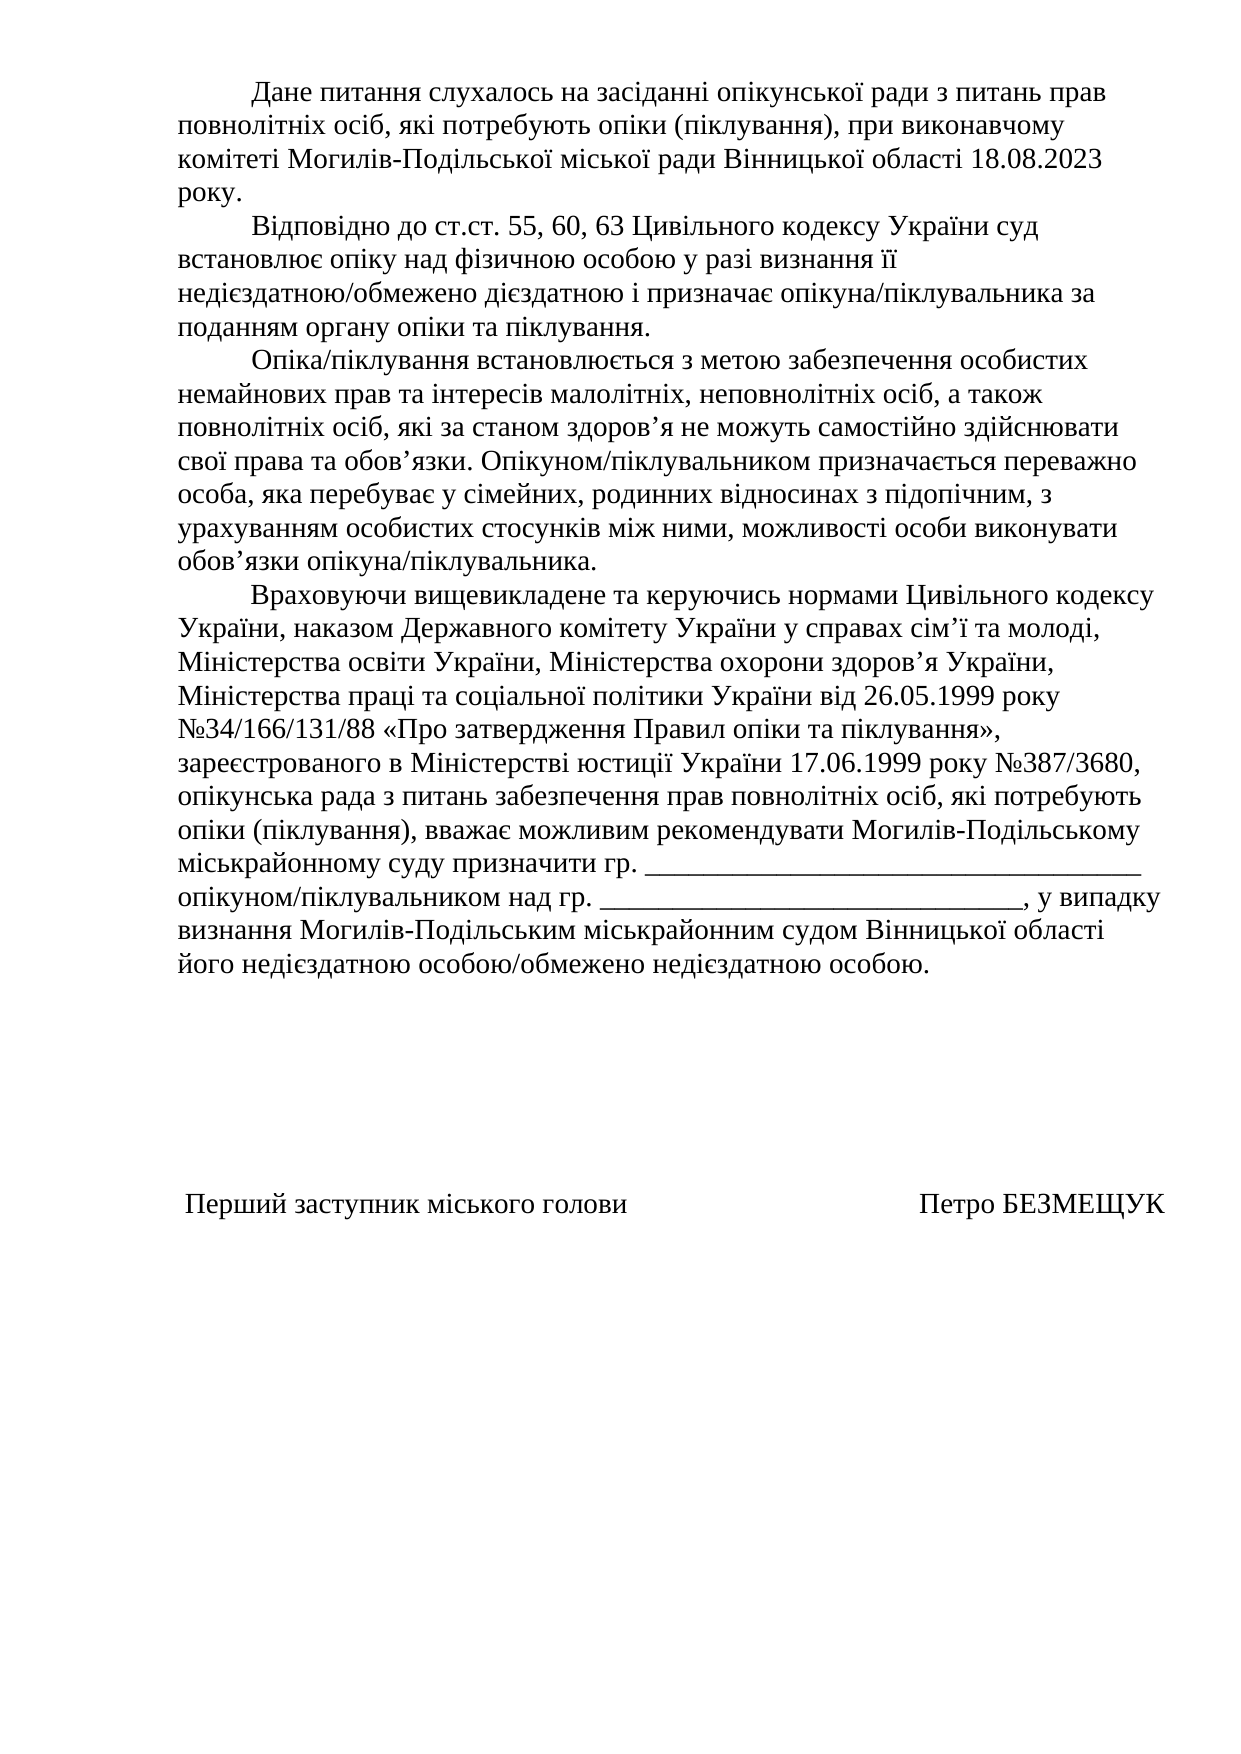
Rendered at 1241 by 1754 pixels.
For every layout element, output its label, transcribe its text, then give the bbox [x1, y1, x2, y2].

text Відповідно до ст.ст. 55, 60, 63 Цивільного кодексу України суд встановлює опіку над фізичною особою у разі визнання її недієздатною/обмежено дієздатною і призначає опікуна/піклувальника за поданням органу опіки та піклування. [177, 208, 1167, 342]
text Опіка/піклування встановлюється з метою забезпечення особистих немайнових прав та інтересів малолітніх, неповнолітніх осіб, а також повнолітніх осіб, які за станом здоров’я не можуть самостійно здійснювати свої права та обов’язки. Опікуном/піклувальником призначається переважно особа, яка перебуває у сімейних, родинних відносинах з підопічним, з урахуванням особистих стосунків між ними, можливості особи виконувати обов’язки опікуна/піклувальника. [177, 342, 1167, 577]
text Враховуючи вищевикладене та керуючись нормами Цивільного кодексу України, наказом Державного комітету України у справах сім’ї та молоді, Міністерства освіти України, Міністерства охорони здоров’я України, Міністерства праці та соціальної політики України від 26.05.1999 року [177, 577, 1167, 711]
text Дане питання слухалось на засіданні опікунської ради з питань прав повнолітніх осіб, які потребують опіки (піклування), при виконавчому комітеті Могилів-Подільської міської ради Вінницької області 18.08.2023 року. [177, 74, 1167, 208]
text №34/166/131/88 «Про затвердження Правил опіки та піклування», зареєстрованого в Міністерстві юстиції України 17.06.1999 року №387/3680, опікунська рада з питань забезпечення прав повнолітніх осіб, які потребують опіки (піклування), вважає можливим рекомендувати Могилів-Подільському міськрайонному суду призначити гр. __________________________________ опікуном/піклувальником над гр. _____________________________, у випадку визнання Могилів-Подільським міськрайонним судом Вінницької області його недієздатною особою/обмежено недієздатною особою. [177, 711, 1167, 979]
text Перший заступник міського голови Петро БЕЗМЕЩУК [177, 1186, 1167, 1219]
